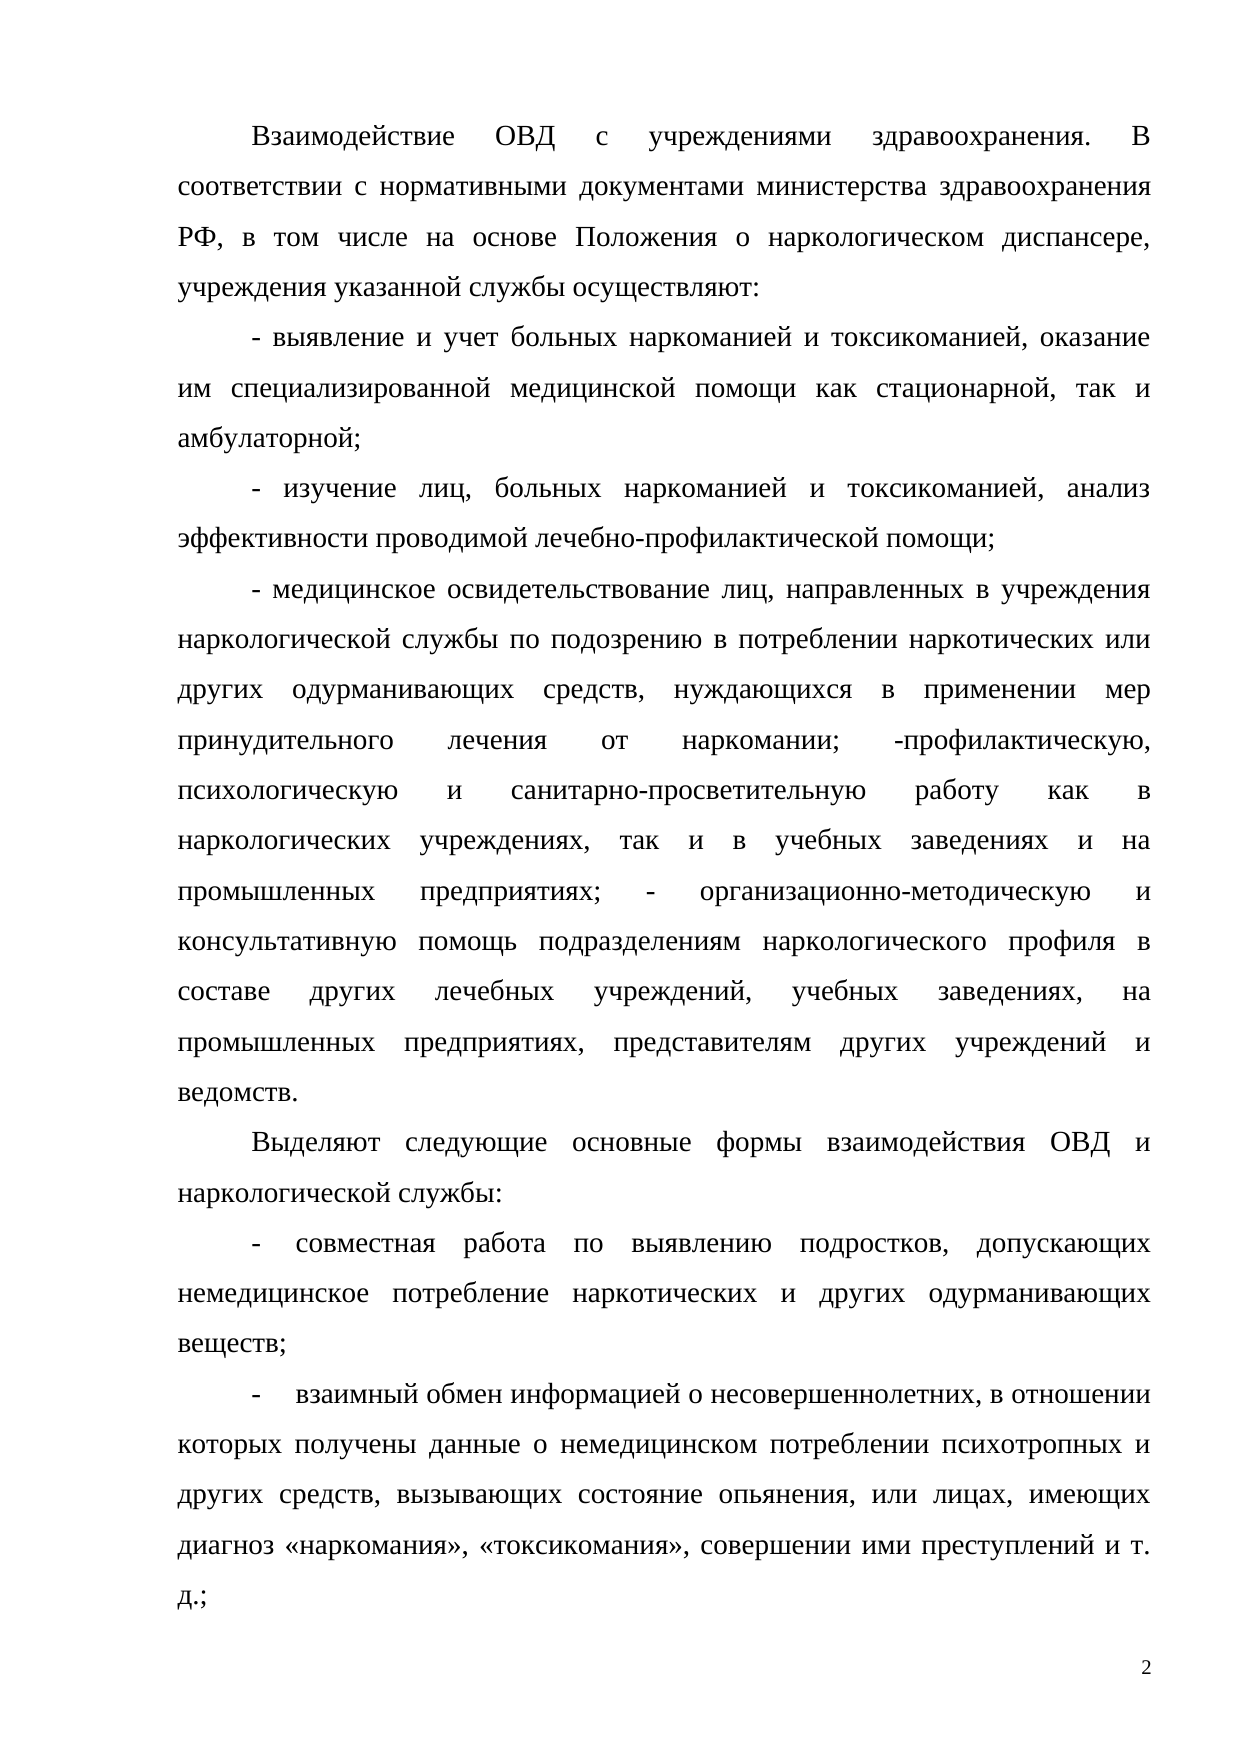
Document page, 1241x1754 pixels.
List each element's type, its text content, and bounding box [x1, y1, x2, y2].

text - выявление и учет больных наркоманией и токсикоманией, оказание им специализированной медицинской помощи как стационарной, так и амбулаторной; [177, 319, 1152, 453]
text - изучение лиц, больных наркоманией и токсикоманией, анализ эффективности проводимой лечебно-профилактической помощи; [177, 470, 1152, 554]
list совместная работа по выявлению подростков, допускающих немедицинское потребление наркотических и других одурманивающих веществ; [177, 1225, 1152, 1359]
text - медицинское освидетельствование лиц, направленных в учреждения наркологической службы по подозрению в потреблении наркотических или других одурманивающих средств, нуждающихся в применении мер принудительного лечения от наркомании; -профилактическую, психологическую и санитарно-просветительную работу как в наркологических учреждениях, так и в учебных заведениях и на промышленных предприятиях; - организационно-методическую и консультативную помощь подразделениям наркологического профиля в составе других лечебных учреждений, учебных заведениях, на промышленных предприятиях, представителям других учреждений и ведомств. [177, 571, 1152, 1108]
list взаимный обмен информацией о несовершеннолетних, в отношении которых получены данные о немедицинском потреблении психотропных и других средств, вызывающих состояние опьянения, или лицах, имеющих диагноз «наркомания», «токсикомания», совершении ими преступлений и т. д.; [177, 1376, 1152, 1611]
text Взаимодействие ОВД с учреждениями здравоохранения. В соответствии с нормативными документами министерства здравоохранения РФ, в том числе на основе Положения о наркологическом диспансере, учреждения указанной службы осуществляют: [177, 118, 1152, 303]
text Выделяют следующие основные формы взаимодействия ОВД и наркологической службы: [177, 1124, 1152, 1208]
